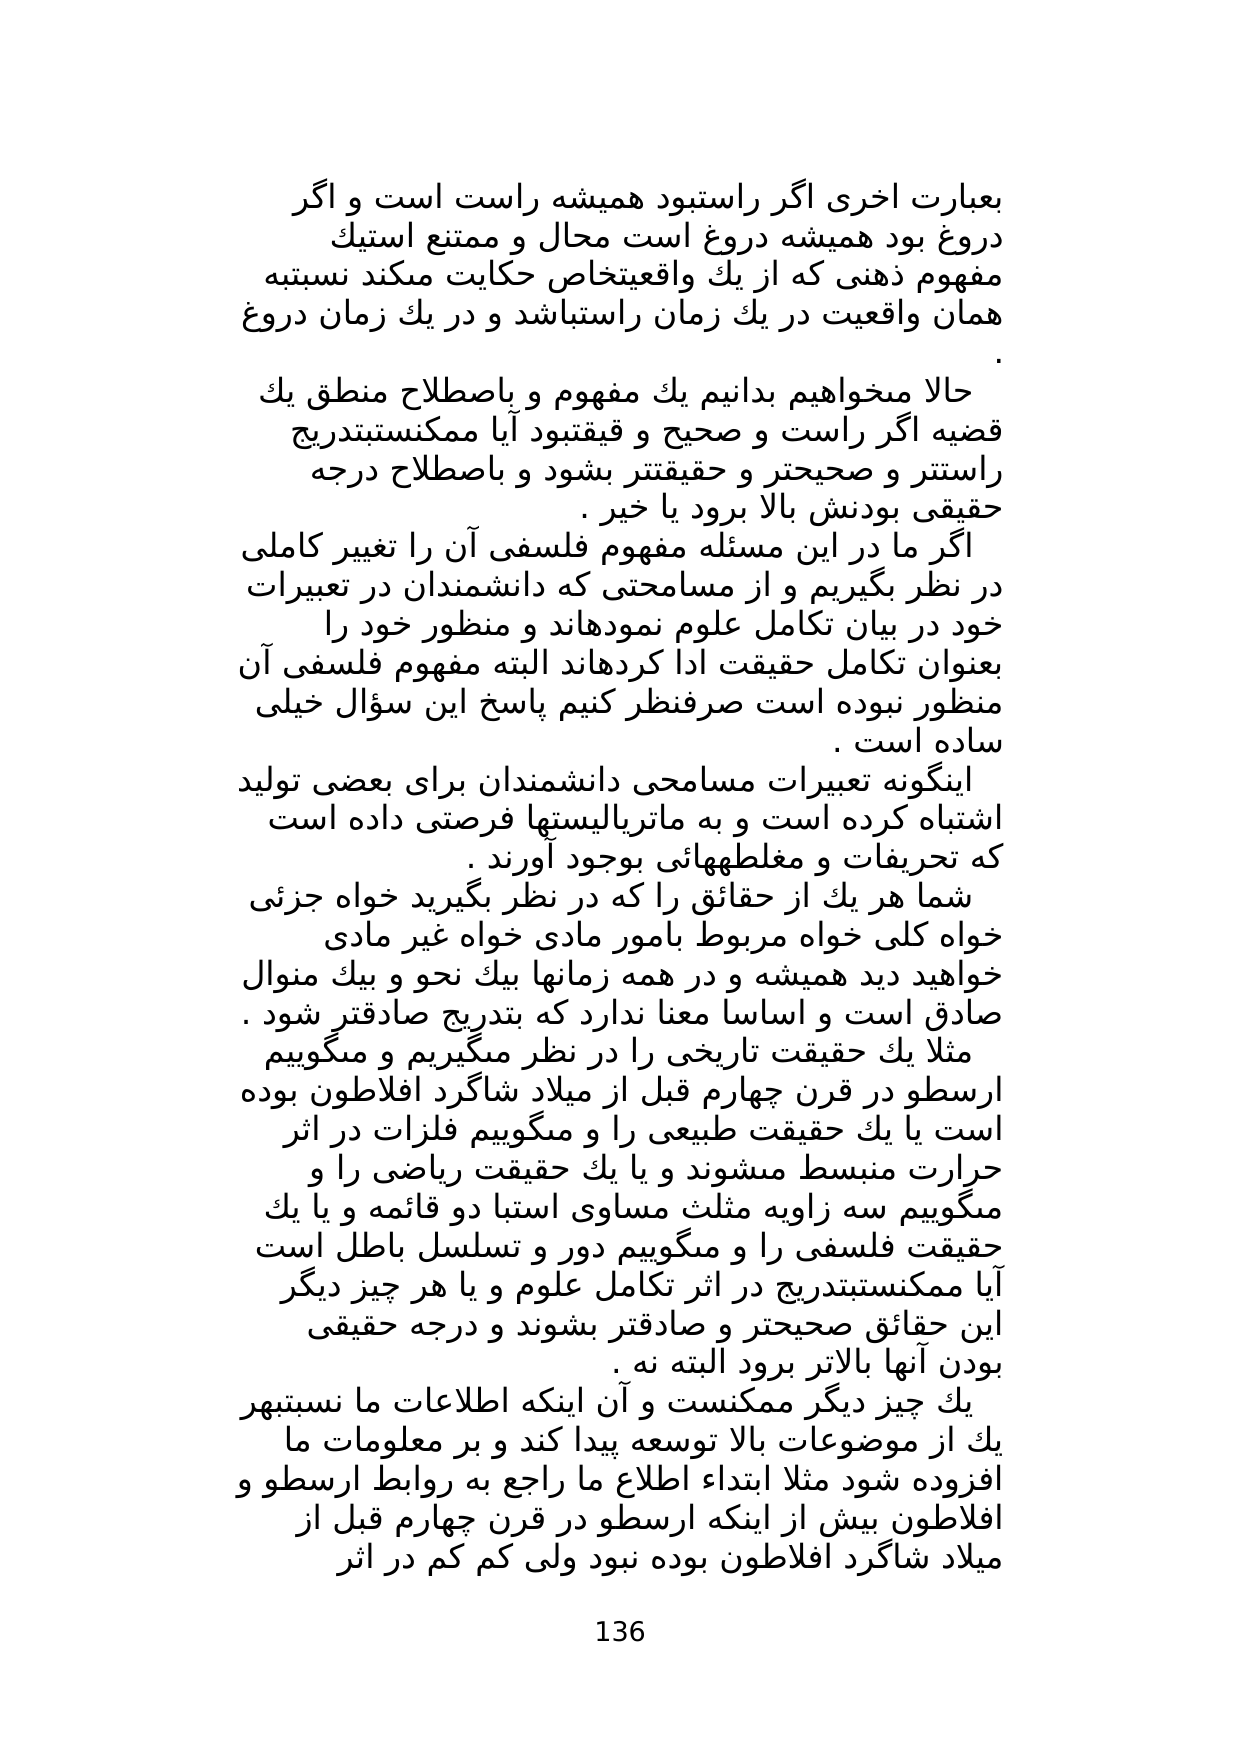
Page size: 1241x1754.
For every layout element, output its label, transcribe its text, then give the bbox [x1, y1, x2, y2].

text اگر ما در اين مسئله مفهوم فلسفى آن را تغيير كاملى در نظر بگيريم و از مسامحتى كه دانشمندان در تعبيرات خود در بيان تكامل علوم نموده‏اند و منظور خود را بعنوان تكامل حقيقت ادا كرده‏اند البته مفهوم فلسفى آن منظور نبوده است صرفنظر كنيم پاسخ اين سؤال خيلى ساده است . [236, 527, 1004, 760]
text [236, 177, 1004, 371]
text اينگونه تعبيرات مسامحى دانشمندان براى بعضى توليد اشتباه كرده است و به ماترياليستها فرصتى داده است كه تحريفات و مغلطه‏هائى بوجود آورند . [236, 760, 1004, 877]
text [236, 1382, 1004, 1576]
text مثلا يك حقيقت تاريخى را در نظر مى‏گيريم و مى‏گوييم ارسطو در قرن چهارم قبل از ميلاد شاگرد افلاطون بوده است‏ يا يك حقيقت طبيعى را و مى‏گوييم فلزات در اثر حرارت منبسط مى‏شوند و يا يك حقيقت رياضى را و مى‏گوييم سه زاويه مثلث مساوى است‏با دو قائمه و يا يك حقيقت فلسفى را و مى‏گوييم دور و تسلسل باطل است آيا ممكنست‏بتدريج در اثر تكامل علوم و يا هر چيز ديگر اين حقائق صحيحتر و صادق‏تر بشوند و درجه حقيقى بودن آنها بالاتر برود البته نه . [236, 1032, 1004, 1382]
text شما هر يك از حقائق را كه در نظر بگيريد خواه جزئى خواه كلى خواه مربوط بامور مادى خواه غير مادى خواهيد ديد هميشه و در همه زمانها بيك نحو و بيك منوال صادق است و اساسا معنا ندارد كه بتدريج صادقتر شود . [236, 877, 1004, 1032]
text حالا مى‏خواهيم بدانيم يك مفهوم و باصطلاح منطق يك قضيه اگر راست و صحيح و قيقت‏بود آيا ممكنست‏بتدريج راست‏تر و صحيحتر و حقيقت‏تر بشود و باصطلاح درجه حقيقى بودنش بالا برود يا خير . [236, 371, 1004, 527]
